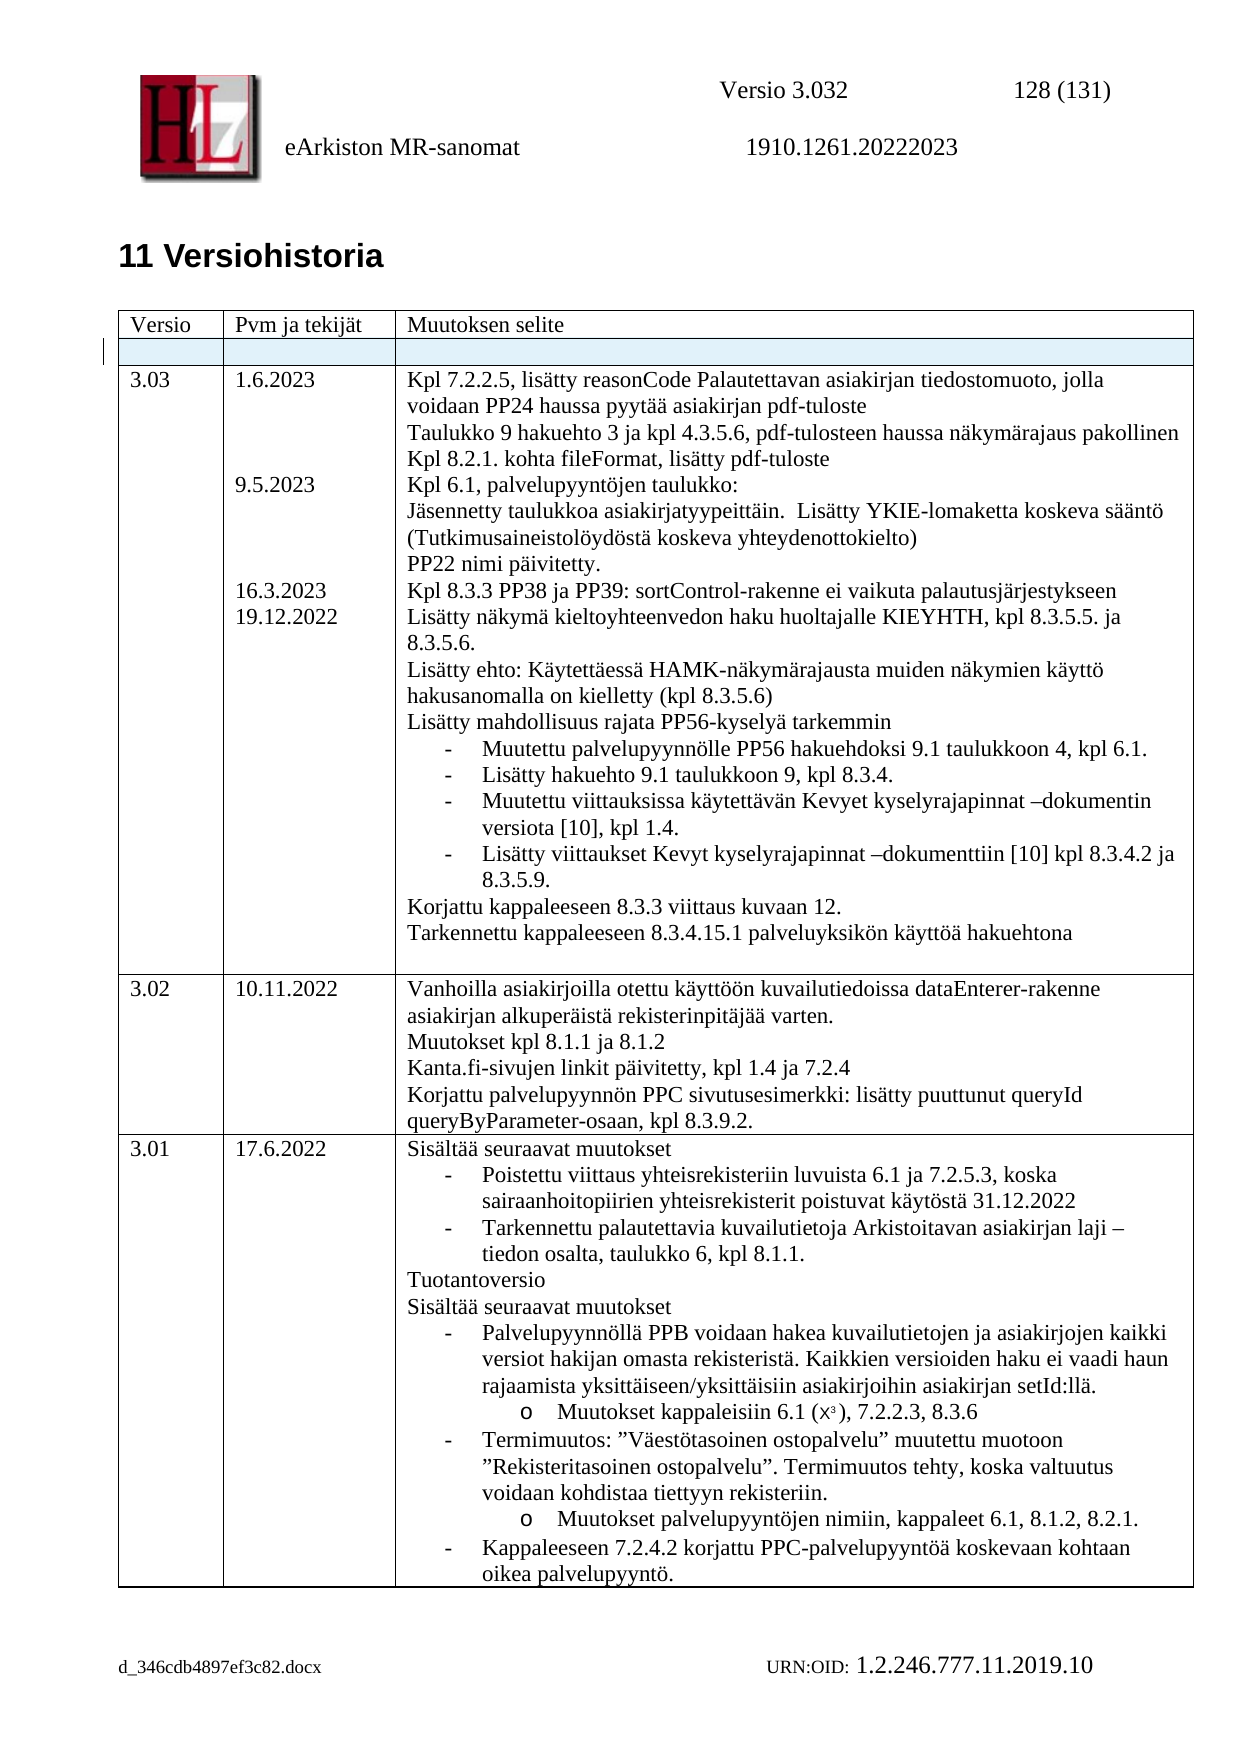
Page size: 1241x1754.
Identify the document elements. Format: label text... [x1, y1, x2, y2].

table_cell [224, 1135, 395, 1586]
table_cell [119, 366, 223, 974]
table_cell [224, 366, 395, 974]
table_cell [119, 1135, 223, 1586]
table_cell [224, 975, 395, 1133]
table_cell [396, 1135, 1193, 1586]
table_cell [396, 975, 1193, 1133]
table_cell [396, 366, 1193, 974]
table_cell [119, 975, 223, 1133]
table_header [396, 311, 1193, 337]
picture [140, 75, 263, 183]
subtitle Versiohistoria [118, 237, 1122, 275]
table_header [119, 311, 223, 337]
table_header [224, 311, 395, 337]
